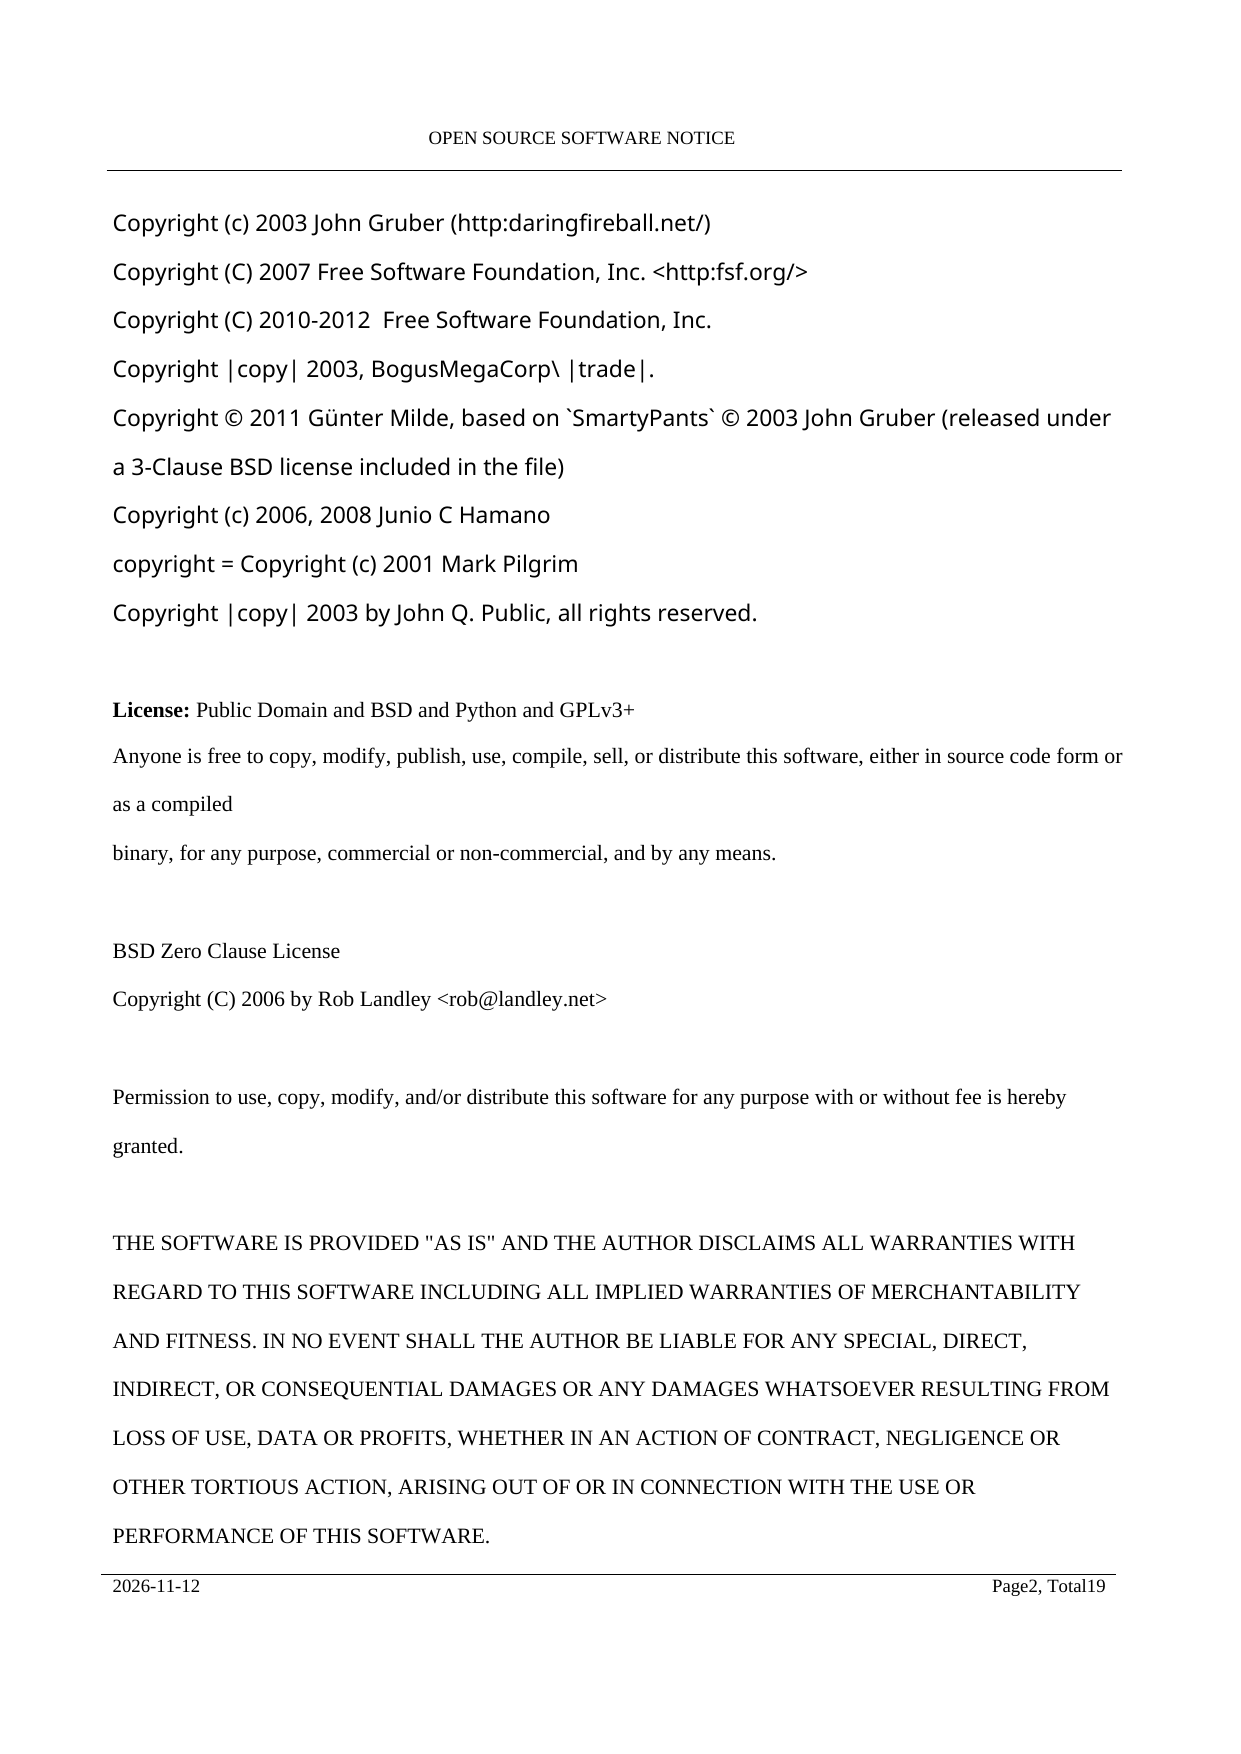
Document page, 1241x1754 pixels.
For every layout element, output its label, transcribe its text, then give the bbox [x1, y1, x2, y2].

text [112, 206, 1128, 678]
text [112, 739, 1128, 1551]
text License: Public Domain and BSD and Python and GPLv3+ [112, 694, 1128, 726]
